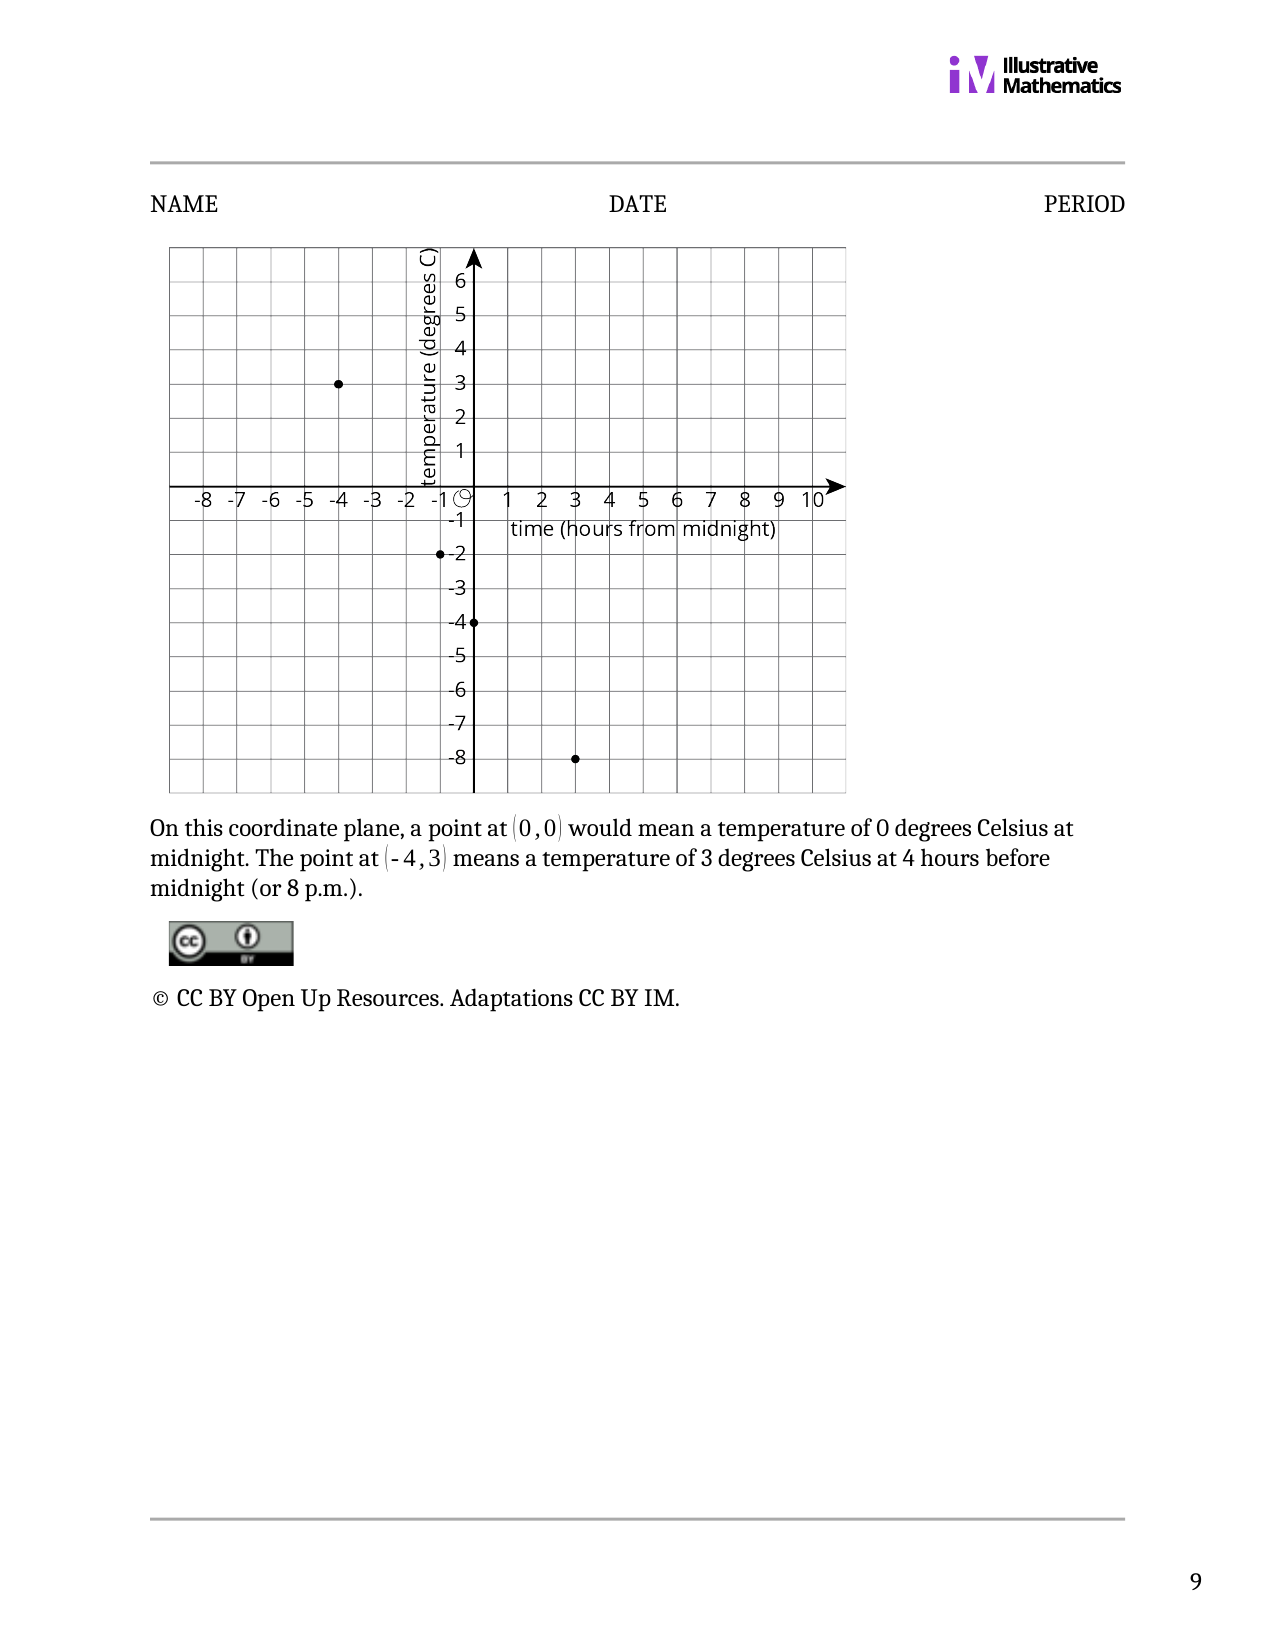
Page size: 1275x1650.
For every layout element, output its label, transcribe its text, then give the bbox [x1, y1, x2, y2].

text On this coordinate plane, a point at would mean a temperature of 0 degrees Celsius at midnight. The point at means a temperature of 3 degrees Celsius at 4 hours before midnight (or 8 p.m.). [150, 813, 1125, 903]
text © CC BY Open Up Resources. Adaptations CC BY IM. [150, 984, 1125, 1013]
picture [949, 55, 1121, 93]
picture [168, 921, 294, 966]
picture [168, 247, 847, 794]
